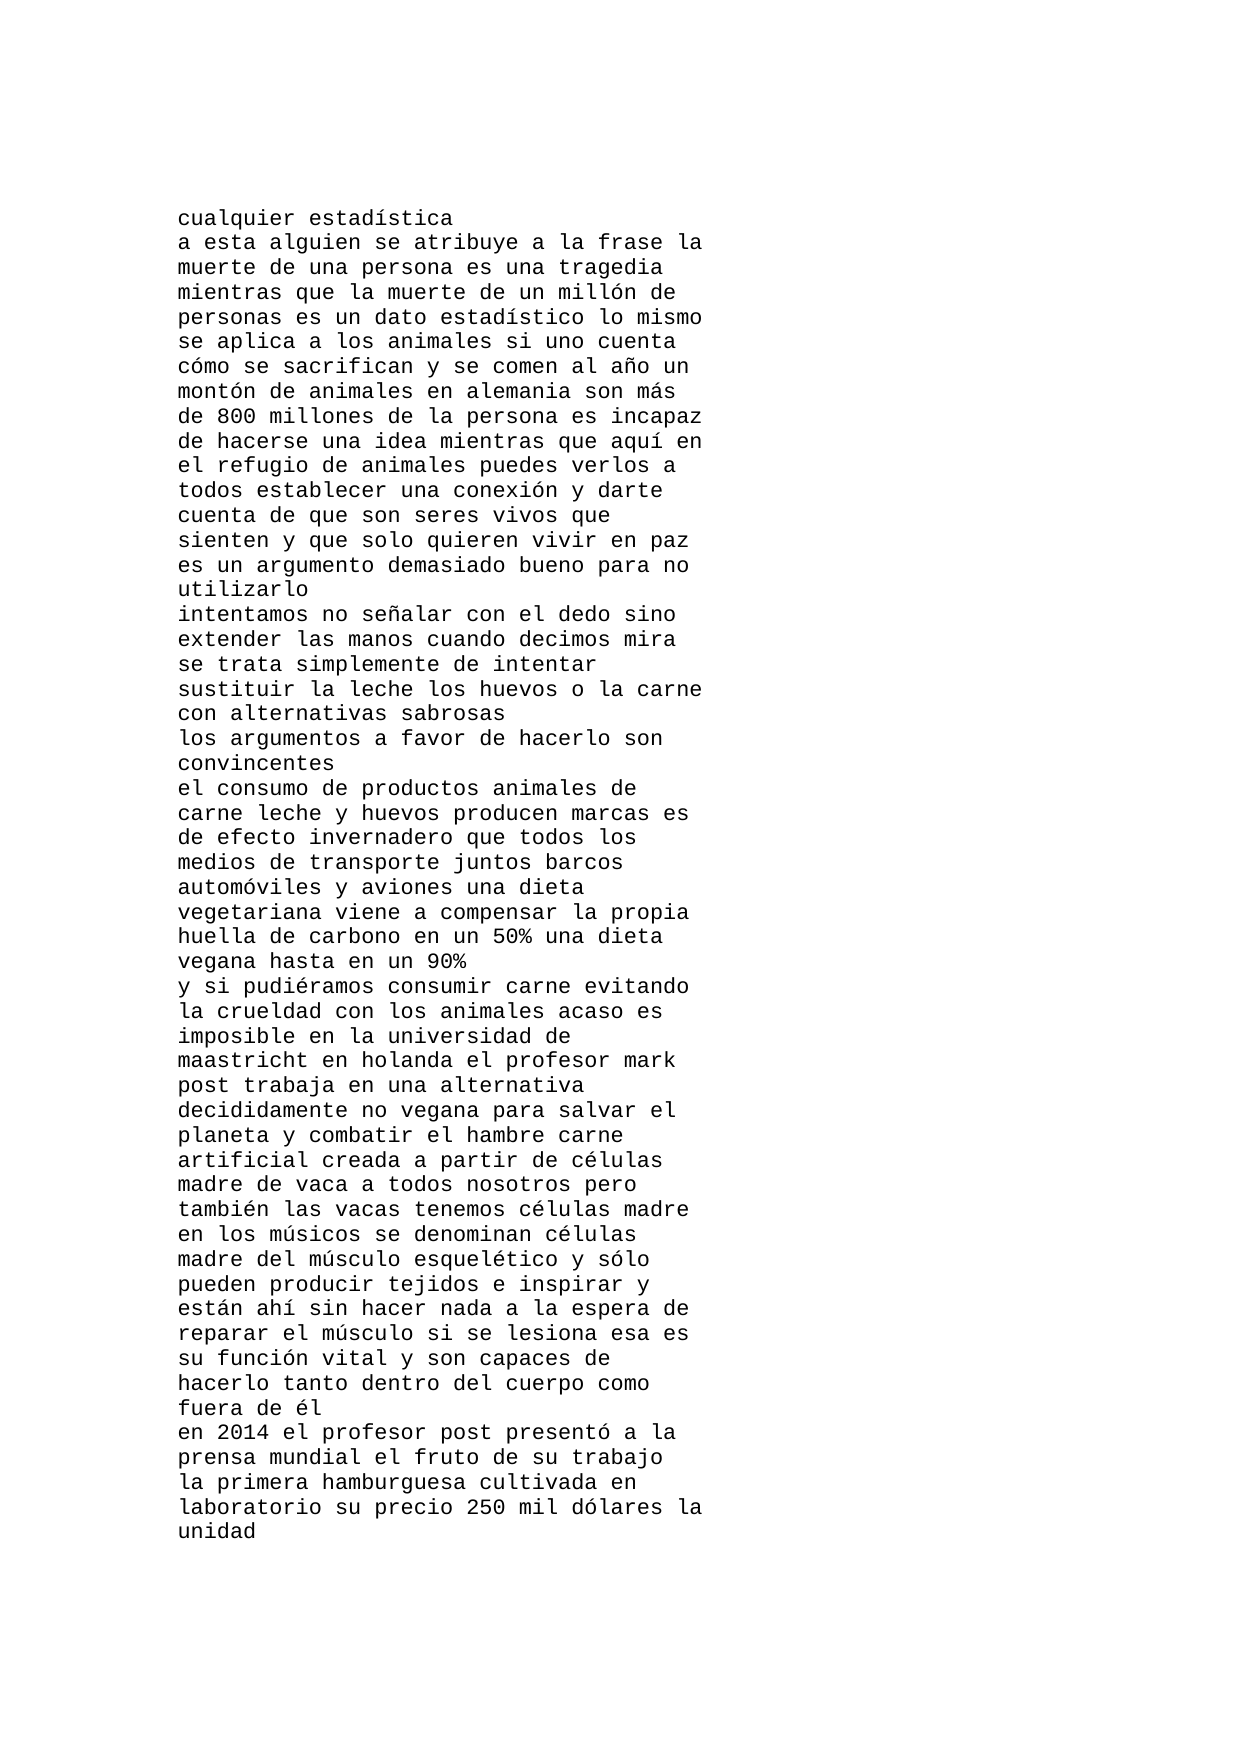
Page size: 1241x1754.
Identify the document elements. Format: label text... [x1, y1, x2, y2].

text intentamos no señalar con el dedo sino [177, 603, 1063, 628]
text a esta alguien se atribuye a la frase la [177, 232, 1063, 256]
text de efecto invernadero que todos los [177, 827, 1063, 851]
text en 2014 el profesor post presentó a la [177, 1422, 1063, 1446]
text vegana hasta en un 90% [177, 951, 1063, 975]
text la primera hamburguesa cultivada en [177, 1471, 1063, 1496]
text el consumo de productos animales de [177, 777, 1063, 802]
text se trata simplemente de intentar [177, 653, 1063, 678]
text su función vital y son capaces de [177, 1347, 1063, 1372]
text la crueldad con los animales acaso es [177, 1000, 1063, 1025]
text carne leche y huevos producen marcas es [177, 802, 1063, 827]
text todos establecer una conexión y darte [177, 479, 1063, 504]
text convincentes [177, 752, 1063, 777]
text cuenta de que son seres vivos que [177, 504, 1063, 529]
text muerte de una persona es una tragedia [177, 256, 1063, 281]
text es un argumento demasiado bueno para no [177, 554, 1063, 579]
text también las vacas tenemos células madre [177, 1198, 1063, 1223]
text están ahí sin hacer nada a la espera de [177, 1298, 1063, 1322]
text cualquier estadística [177, 207, 1063, 232]
text personas es un dato estadístico lo mismo [177, 306, 1063, 331]
text unidad [177, 1521, 1063, 1546]
text planeta y combatir el hambre carne [177, 1124, 1063, 1149]
text montón de animales en alemania son más [177, 380, 1063, 405]
text pueden producir tejidos e inspirar y [177, 1273, 1063, 1298]
text decididamente no vegana para salvar el [177, 1099, 1063, 1124]
text laboratorio su precio 250 mil dólares la [177, 1496, 1063, 1521]
text post trabaja en una alternativa [177, 1074, 1063, 1099]
text los argumentos a favor de hacerlo son [177, 727, 1063, 752]
text fuera de él [177, 1397, 1063, 1422]
text sienten y que solo quieren vivir en paz [177, 529, 1063, 554]
text automóviles y aviones una dieta [177, 876, 1063, 901]
text imposible en la universidad de [177, 1025, 1063, 1050]
text prensa mundial el fruto de su trabajo [177, 1446, 1063, 1471]
text hacerlo tanto dentro del cuerpo como [177, 1372, 1063, 1397]
text en los músicos se denominan células [177, 1223, 1063, 1248]
text vegetariana viene a compensar la propia [177, 901, 1063, 926]
text extender las manos cuando decimos mira [177, 628, 1063, 653]
text madre del músculo esquelético y sólo [177, 1248, 1063, 1273]
text de 800 millones de la persona es incapaz [177, 405, 1063, 430]
text maastricht en holanda el profesor mark [177, 1050, 1063, 1074]
text con alternativas sabrosas [177, 703, 1063, 727]
text huella de carbono en un 50% una dieta [177, 926, 1063, 951]
text de hacerse una idea mientras que aquí en [177, 430, 1063, 455]
text madre de vaca a todos nosotros pero [177, 1174, 1063, 1198]
text se aplica a los animales si uno cuenta [177, 331, 1063, 356]
text sustituir la leche los huevos o la carne [177, 678, 1063, 703]
text reparar el músculo si se lesiona esa es [177, 1322, 1063, 1347]
text mientras que la muerte de un millón de [177, 281, 1063, 306]
text utilizarlo [177, 579, 1063, 603]
text cómo se sacrifican y se comen al año un [177, 356, 1063, 380]
text el refugio de animales puedes verlos a [177, 455, 1063, 479]
text y si pudiéramos consumir carne evitando [177, 975, 1063, 1000]
text artificial creada a partir de células [177, 1149, 1063, 1174]
text medios de transporte juntos barcos [177, 851, 1063, 876]
